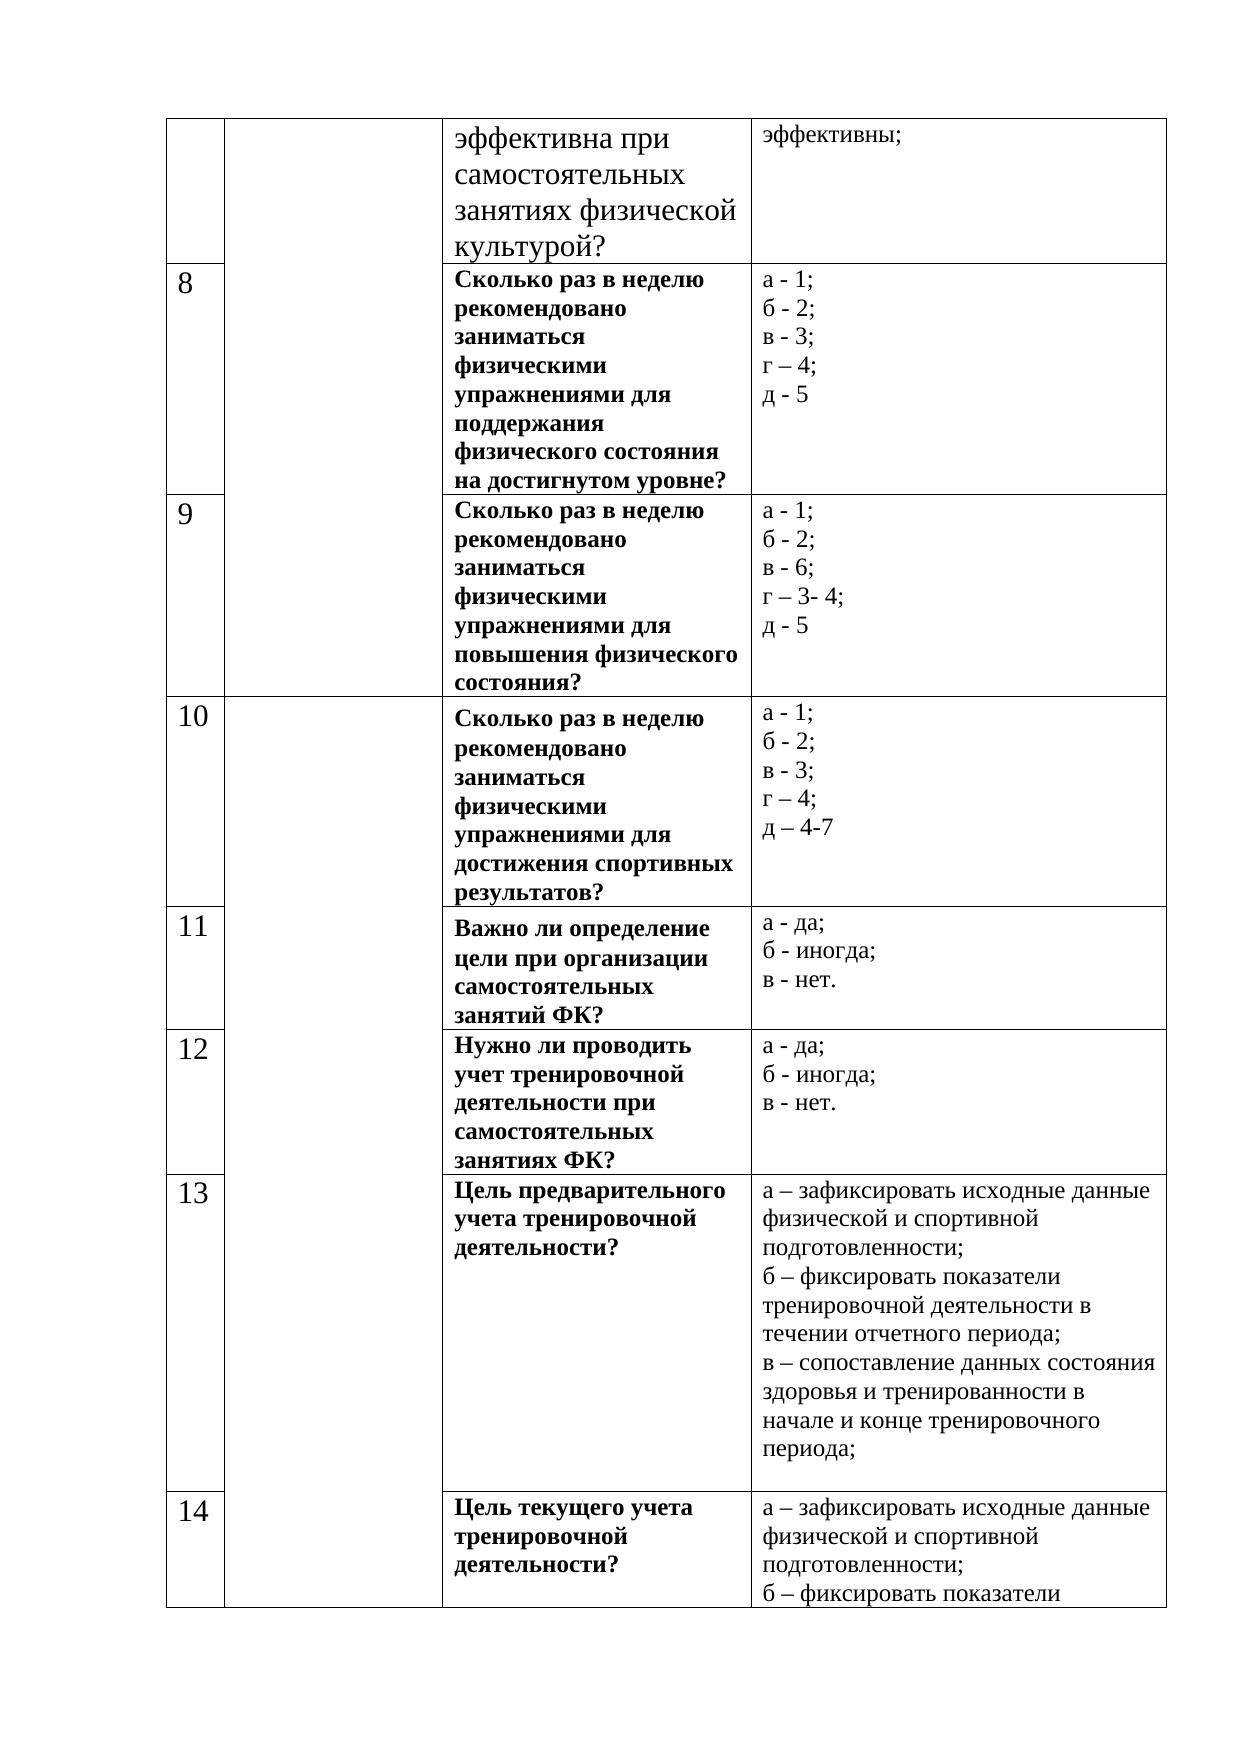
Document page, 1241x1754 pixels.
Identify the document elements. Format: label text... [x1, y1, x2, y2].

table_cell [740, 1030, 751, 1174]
table_cell а - 1; б - 2; в - 3; г – 4; д – 4-7 [752, 697, 1166, 906]
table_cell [443, 1492, 751, 1607]
table_cell Цель предварительного учета тренировочной деятельности? [443, 1175, 751, 1491]
table_cell Сколько раз в неделю рекомендовано заниматься физическими упражнениями для повышения физического состояния? [443, 495, 751, 696]
table_cell 14 [167, 1492, 224, 1607]
table_cell а - да; б - иногда; в - нет. [752, 1030, 1166, 1174]
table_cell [443, 119, 751, 263]
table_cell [752, 119, 1166, 263]
table_cell а – зафиксировать исходные данные физической и спортивной подготовленности; б – фиксировать показатели тренировочной деятельности в течении отчетного периода; в – сопоставление данных состояния здоровья и тренированности в начале и конце тренировочного периода; [752, 1175, 1166, 1491]
table_cell Сколько раз в неделю рекомендовано заниматься физическими упражнениями для поддержания физического состояния на достигнутом уровне? [443, 264, 751, 494]
table_cell 11 [167, 907, 224, 1029]
table_cell Важно ли определение цели при организации самостоятельных занятий ФК? [443, 907, 751, 1029]
table_cell 12 [167, 1030, 224, 1174]
table_cell а - 1; б - 2; в - 6; г – 3- 4; д - 5 [752, 495, 1166, 696]
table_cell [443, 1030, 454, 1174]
table_cell 13 [167, 1175, 224, 1491]
table_cell 8 [167, 264, 224, 494]
table_cell 9 [167, 495, 224, 696]
table_cell 7 [167, 119, 224, 263]
table_cell а - да; б - иногда; в - нет. [752, 907, 1166, 1029]
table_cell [752, 1492, 1166, 1607]
table_cell 10 [167, 697, 224, 906]
table_cell а - 1; б - 2; в - 3; г – 4; д - 5 [752, 264, 1166, 494]
table_cell [225, 697, 442, 1607]
table_cell Сколько раз в неделю рекомендовано заниматься физическими упражнениями для достижения спортивных результатов? [443, 697, 751, 906]
